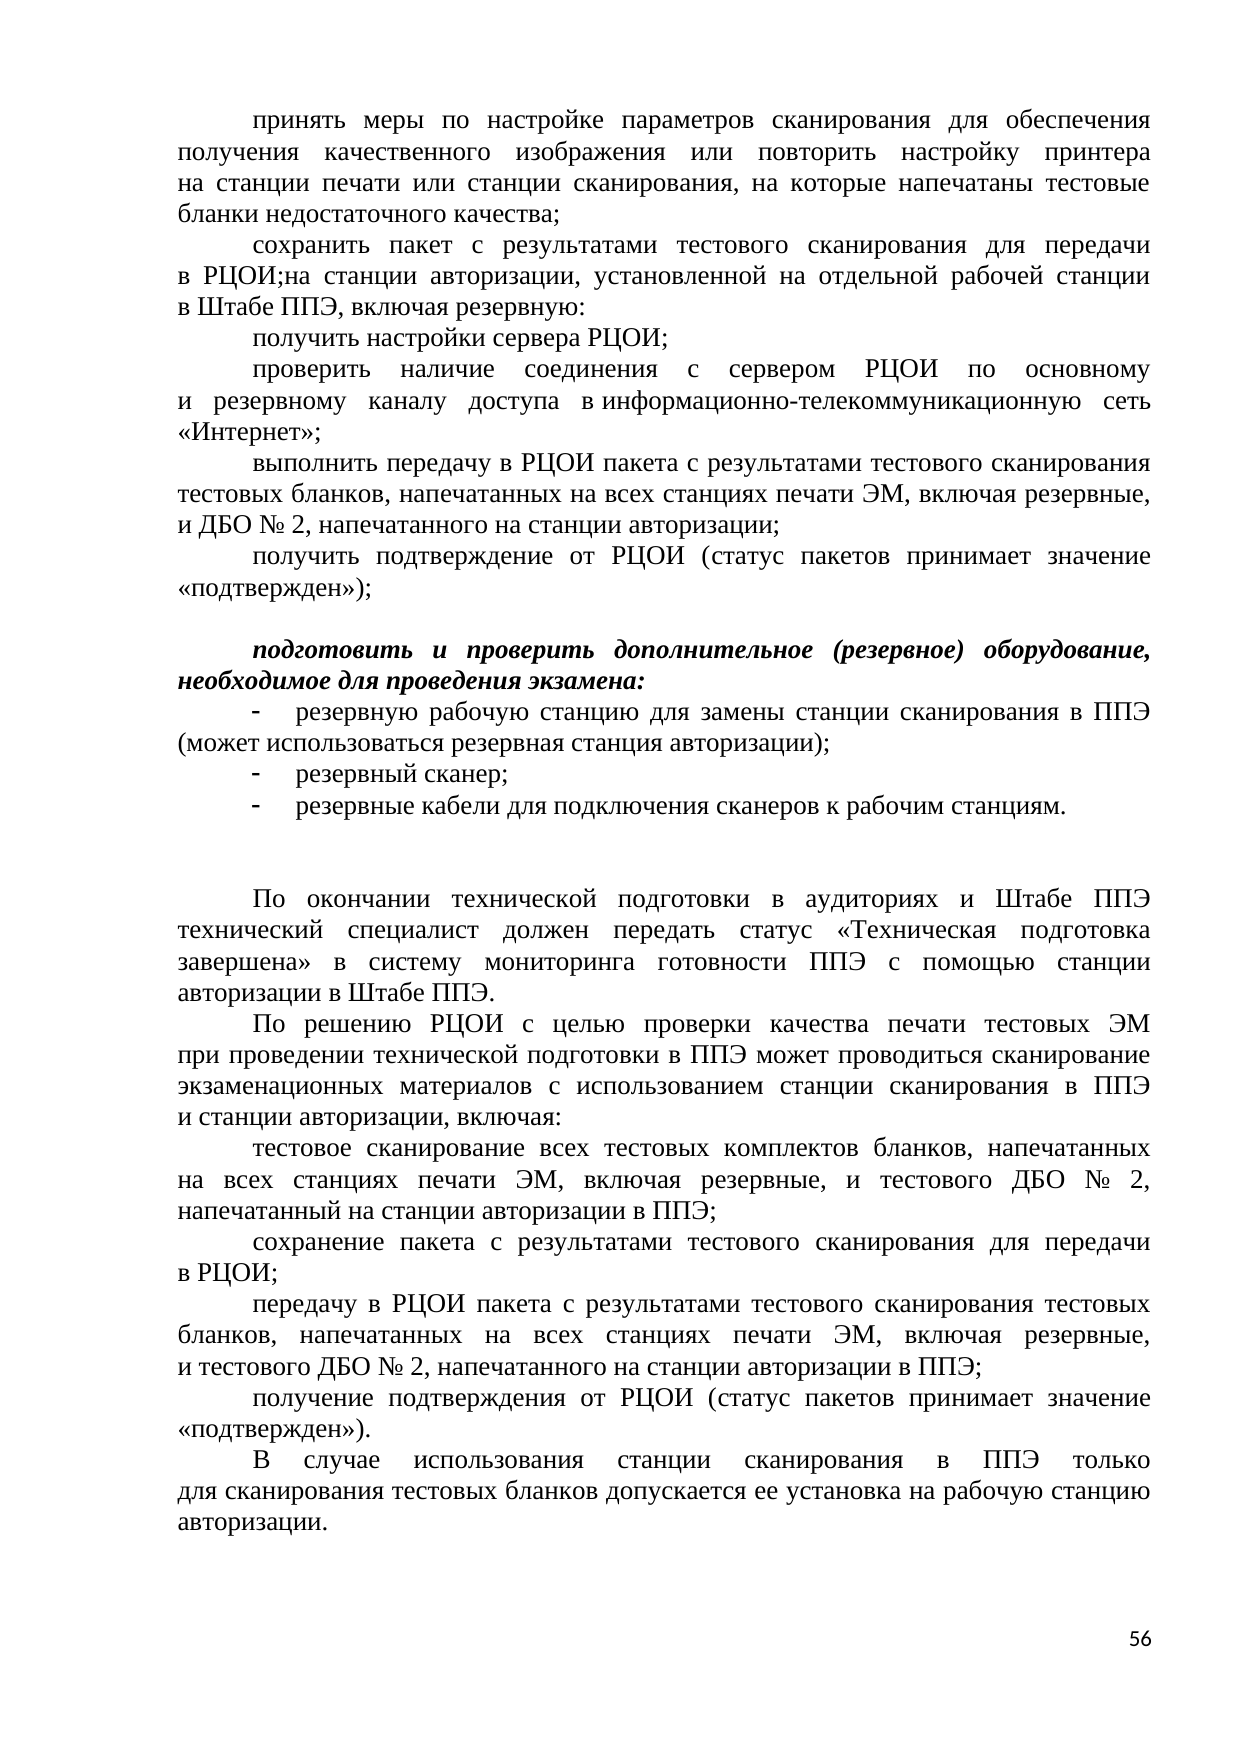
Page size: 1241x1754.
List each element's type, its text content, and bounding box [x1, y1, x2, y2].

list резервный сканер; [177, 758, 1152, 789]
text передачу в РЦОИ пакета с результатами тестового сканирования тестовых бланков, напечатанных на всех станциях печати ЭМ, включая резервные, и тестового ДБО № 2, напечатанного на станции авторизации в ППЭ; [177, 1287, 1152, 1381]
text В случае использования станции сканирования в ППЭ только для сканирования тестовых бланков допускается ее установка на рабочую станцию авторизации. [177, 1443, 1152, 1536]
text выполнить передачу в РЦОИ пакета с результатами тестового сканирования тестовых бланков, напечатанных на всех станциях печати ЭМ, включая резервные, и ДБО № 2, напечатанного на станции авторизации; [177, 446, 1152, 539]
text сохранить пакет с результатами тестового сканирования для передачи в РЦОИ;на станции авторизации, установленной на отдельной рабочей станции в Штабе ППЭ, включая резервную: [177, 228, 1152, 321]
text подготовить и проверить дополнительное (резервное) оборудование, необходимое для проведения экзамена: [177, 633, 1152, 695]
text получить настройки сервера РЦОИ; [177, 321, 1152, 353]
text получить подтверждение от РЦОИ (статус пакетов принимает значение «подтвержден»); [177, 539, 1152, 602]
text По решению РЦОИ с целью проверки качества печати тестовых ЭМ при проведении технической подготовки в ППЭ может проводиться сканирование экзаменационных материалов с использованием станции сканирования в ППЭ и станции авторизации, включая: [177, 1007, 1152, 1132]
text проверить наличие соединения с сервером РЦОИ по основному и резервному каналу доступа в информационно-телекоммуникационную сеть «Интернет»; [177, 353, 1152, 446]
text сохранение пакета с результатами тестового сканирования для передачи в РЦОИ; [177, 1225, 1152, 1287]
text принять меры по настройке параметров сканирования для обеспечения получения качественного изображения или повторить настройку принтера на станции печати или станции сканирования, на которые напечатаны тестовые бланки недостаточного качества; [177, 103, 1152, 228]
text По окончании технической подготовки в аудиториях и Штабе ППЭ технический специалист должен передать статус «Техническая подготовка завершена» в систему мониторинга готовности ППЭ с помощью станции авторизации в Штабе ППЭ. [177, 882, 1152, 1007]
list резервную рабочую станцию для замены станции сканирования в ППЭ (может использоваться резервная станция авторизации); [177, 695, 1152, 758]
text получение подтверждения от РЦОИ (статус пакетов принимает значение «подтвержден»). [177, 1381, 1152, 1443]
list резервные кабели для подключения сканеров к рабочим станциям. [177, 789, 1152, 820]
text тестовое сканирование всех тестовых комплектов бланков, напечатанных на всех станциях печати ЭМ, включая резервные, и тестового ДБО № 2, напечатанный на станции авторизации в ППЭ; [177, 1132, 1152, 1225]
